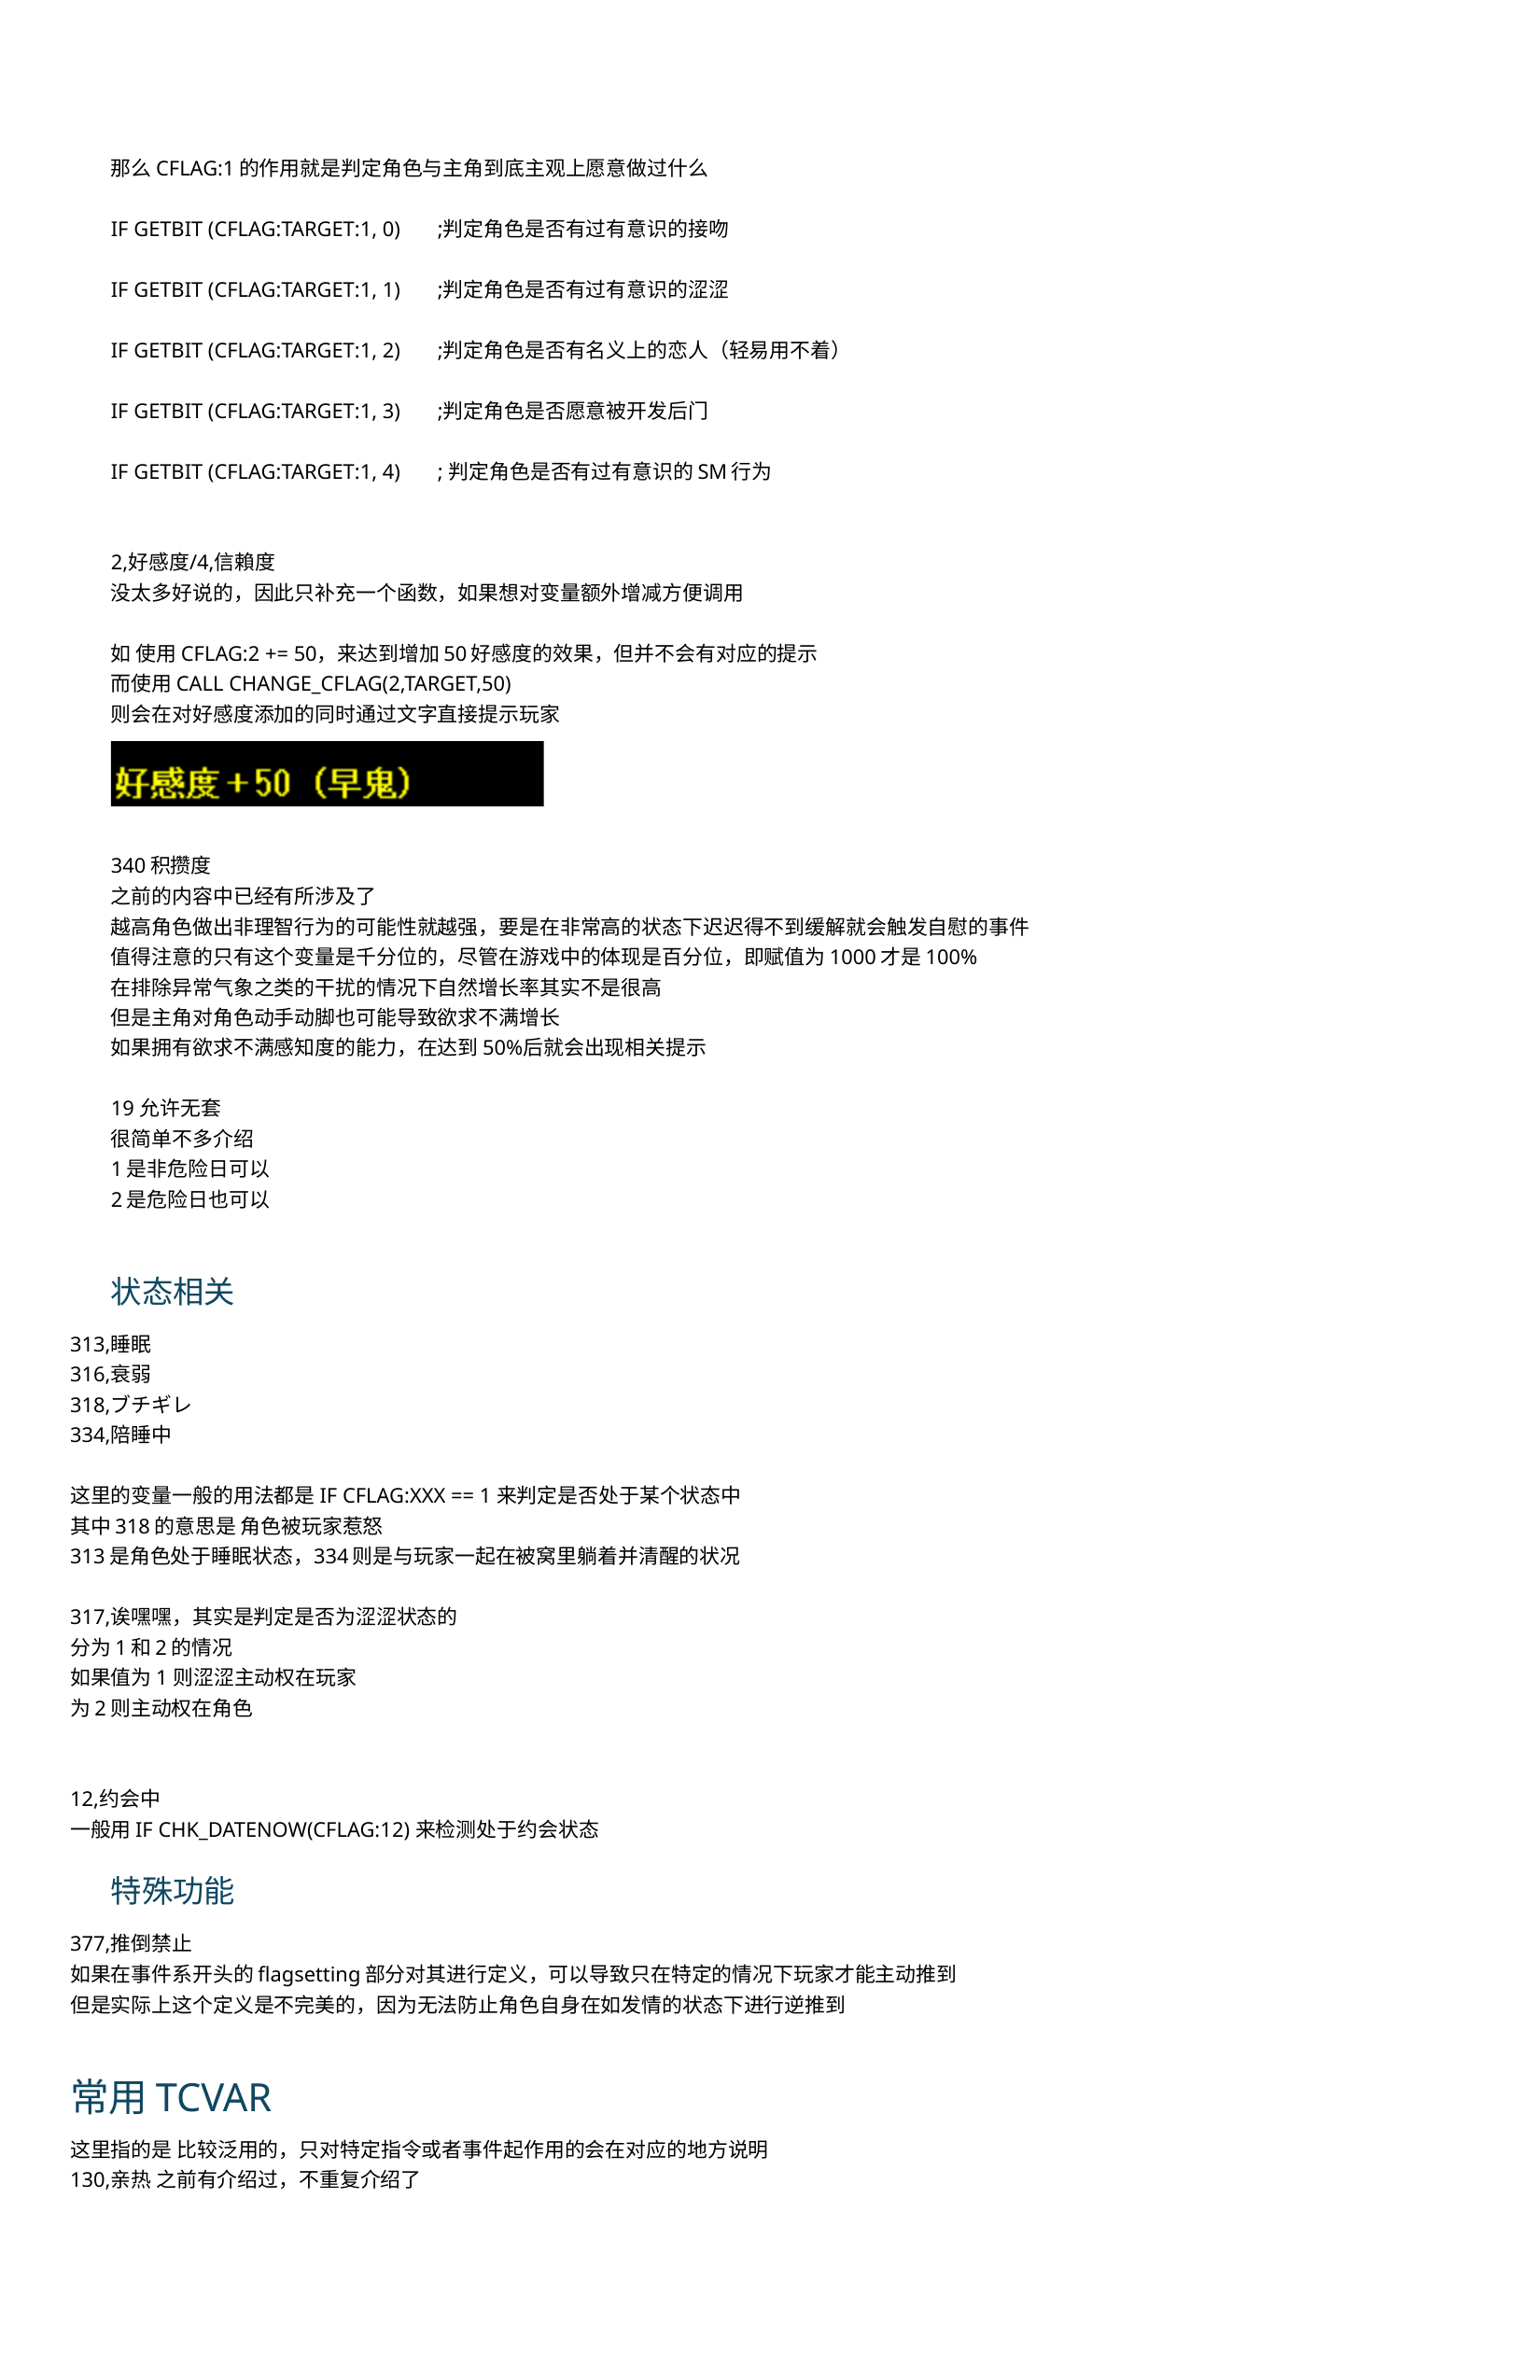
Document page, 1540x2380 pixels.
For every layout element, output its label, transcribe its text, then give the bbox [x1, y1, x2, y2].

text 334,陪睡中 [70, 1419, 1470, 1449]
text 一般用IF CHK_DATENOW(CFLAG:12) 来检测处于约会状态 [70, 1813, 1470, 1843]
text 但是主角对角色动手动脚也可能导致欲求不满增长 [70, 1001, 1470, 1031]
subtitle 状态相关 [70, 1259, 1470, 1320]
text 越高角色做出非理智行为的可能性就越强，要是在非常高的状态下迟迟得不到缓解就会触发自慰的事件 [70, 910, 1470, 941]
text 377,推倒禁止 [70, 1927, 1470, 1958]
subtitle 常用TCVAR [70, 2065, 1470, 2125]
text 值得注意的只有这个变量是千分位的，尽管在游戏中的体现是百分位，即赋值为1000才是100% [70, 941, 1470, 971]
text 2,好感度/4,信賴度 [70, 546, 1470, 577]
text 如果值为1 则涩涩主动权在玩家 [70, 1661, 1470, 1692]
text 19 允许无套 [70, 1092, 1470, 1123]
text 分为1和2的情况 [70, 1631, 1470, 1661]
text 2是危险日也可以 [70, 1183, 1470, 1213]
picture [110, 741, 544, 806]
text 则会在对好感度添加的同时通过文字直接提示玩家 [70, 698, 1470, 728]
text 317,诶嘿嘿，其实是判定是否为涩涩状态的 [70, 1601, 1470, 1631]
text 313,睡眠 [70, 1328, 1470, 1358]
text 130,亲热 之前有介绍过，不重复介绍了 [70, 2163, 1470, 2193]
text 但是实际上这个定义是不完美的，因为无法防止角色自身在如发情的状态下进行逆推到 [70, 1988, 1470, 2019]
text 在排除异常气象之类的干扰的情况下自然增长率其实不是很高 [70, 971, 1470, 1001]
subtitle 特殊功能 [70, 1859, 1470, 1920]
text 这里指的是 比较泛用的，只对特定指令或者事件起作用的会在对应的地方说明 [70, 2133, 1470, 2163]
text 其中318的意思是 角色被玩家惹怒 [70, 1510, 1470, 1540]
text 那么CFLAG:1的作用就是判定角色与主角到底主观上愿意做过什么 [70, 152, 1470, 182]
text 为2则主动权在角色 [70, 1692, 1470, 1722]
text 313是角色处于睡眠状态，334则是与玩家一起在被窝里躺着并清醒的状况 [70, 1540, 1470, 1571]
text 316,衰弱 [70, 1358, 1470, 1389]
text 1是非危险日可以 [70, 1153, 1470, 1183]
text IF GETBIT (CFLAG:TARGET:1, 4) ; 判定角色是否有过有意识的SM行为 [70, 455, 1470, 485]
text 340积攒度 [70, 849, 1470, 880]
text IF GETBIT (CFLAG:TARGET:1, 2) ;判定角色是否有名义上的恋人（轻易用不着） [70, 334, 1470, 364]
text 很简单不多介绍 [70, 1123, 1470, 1153]
text 如果在事件系开头的flagsetting部分对其进行定义，可以导致只在特定的情况下玩家才能主动推到 [70, 1958, 1470, 1988]
text 没太多好说的，因此只补充一个函数，如果想对变量额外增减方便调用 [70, 577, 1470, 607]
text 如 使用CFLAG:2 += 50，来达到增加50好感度的效果，但并不会有对应的提示 [70, 637, 1470, 667]
text IF GETBIT (CFLAG:TARGET:1, 1) ;判定角色是否有过有意识的涩涩 [70, 273, 1470, 303]
text 318,ブチギレ [70, 1389, 1470, 1419]
text IF GETBIT (CFLAG:TARGET:1, 3) ;判定角色是否愿意被开发后门 [70, 395, 1470, 425]
text IF GETBIT (CFLAG:TARGET:1, 0) ;判定角色是否有过有意识的接吻 [70, 213, 1470, 243]
text 12,约会中 [70, 1783, 1470, 1813]
text 之前的内容中已经有所涉及了 [70, 880, 1470, 910]
text 这里的变量一般的用法都是 IF CFLAG:XXX == 1 来判定是否处于某个状态中 [70, 1479, 1470, 1510]
text 如果拥有欲求不满感知度的能力，在达到50%后就会出现相关提示 [70, 1031, 1470, 1062]
text 而使用CALL CHANGE_CFLAG(2,TARGET,50) [70, 667, 1470, 698]
